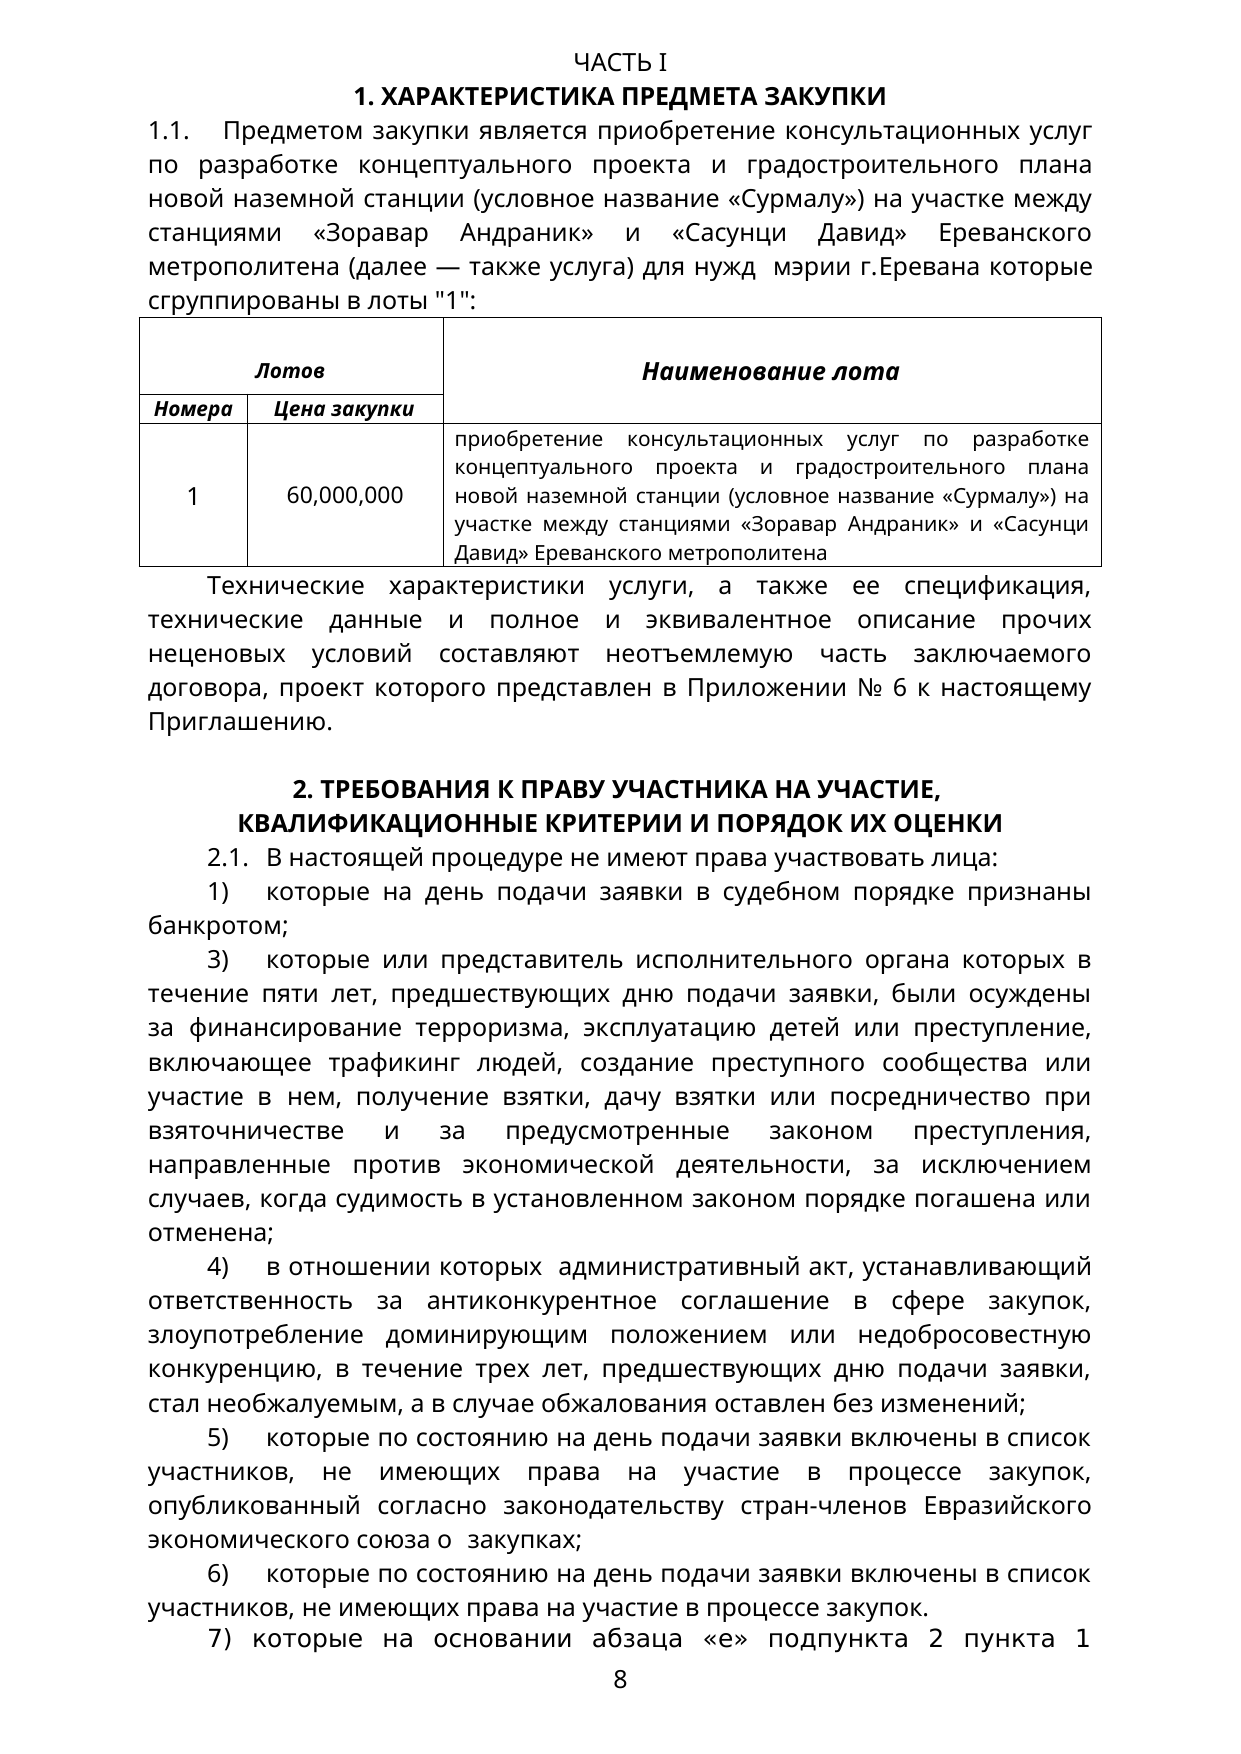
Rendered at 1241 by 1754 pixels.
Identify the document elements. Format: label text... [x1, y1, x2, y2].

text 1.1. Предметом закупки является приобретение консультационных услуг по разработке концептуального проекта и градостроительного плана новой наземной станции (условное название «Сурмалу») на участке между станциями «Зоравар Андраник» и «Сасунци Давид» Ереванского метрополитена (далее — также услуга) для нужд мэрии г.Eревана которые сгруппированы в лоты "1": [148, 112, 1093, 317]
text 4) в отношении которых административный акт, устанавливающий ответственность за антиконкурентное соглашение в сфере закупок, злоупотребление доминирующим положением или недобросовестную конкуренцию, в течение трех лет, предшествующих дню подачи заявки, стал необжалуемым, а в случае обжалования оставлен без изменений; [148, 1249, 1092, 1419]
text ЧАСТЬ I [148, 44, 1092, 78]
text Технические характеристики услуги, а также ее спецификация, технические данные и полное и эквивалентное описание прочих неценовых условий составляют неотъемлемую часть заключаемого договора, проект которого представлен в Приложении № 6 к настоящему Приглашению. [148, 567, 1092, 738]
table_header Наименование лота [444, 318, 1101, 423]
table_header Лотов [140, 318, 443, 393]
text 2. ТРЕБОВАНИЯ К ПРАВУ УЧАСТНИКА НА УЧАСТИЕ, КВАЛИФИКАЦИОННЫЕ КРИТЕРИИ И ПОРЯДОК ИХ ОЦЕНКИ [148, 772, 1092, 840]
table_cell 1 [140, 424, 247, 566]
text 2.1. В настоящей процедуре не имеют права участвовать лица: [148, 840, 1092, 874]
text 5) которые по состоянию на день подачи заявки включены в список участников, не имеющих права на участие в процессе закупок, опубликованный согласно законодательству стран-членов Евразийского экономического союза о закупках; [148, 1419, 1092, 1556]
table_cell Цена закупки [248, 395, 443, 423]
text 3) которые или представитель исполнительного органа которых в течение пяти лет, предшествующих дню подачи заявки, были осуждены за финансирование терроризма, эксплуатацию детей или преступление, включающее трафикинг людей, создание преступного сообщества или участие в нем, получение взятки, дачу взятки или посредничество при взяточничестве и за предусмотренные законом преступления, направленные против экономической деятельности, за исключением случаев, когда судимость в установленном законом порядке погашена или отменена; [148, 942, 1092, 1249]
text 1) которые на день подачи заявки в судебном порядке признаны банкротом; [148, 874, 1092, 942]
text 1. ХАРАКТЕРИСТИКА ПРЕДМЕТА ЗАКУПКИ [148, 78, 1092, 112]
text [148, 1624, 1092, 1653]
table_cell Номера [140, 395, 247, 423]
table_cell приобретение консультационных услуг по разработке концептуального проекта и градостроительного плана новой наземной станции (условное название «Сурмалу») на участке между станциями «Зоравар Андраник» и «Сасунци Давид» Ереванского метрополитена [444, 424, 1101, 566]
table_cell 60,000,000 [248, 424, 443, 566]
text 6) которые по состоянию на день подачи заявки включены в список участников, не имеющих права на участие в процессе закупок. [148, 1556, 1092, 1624]
